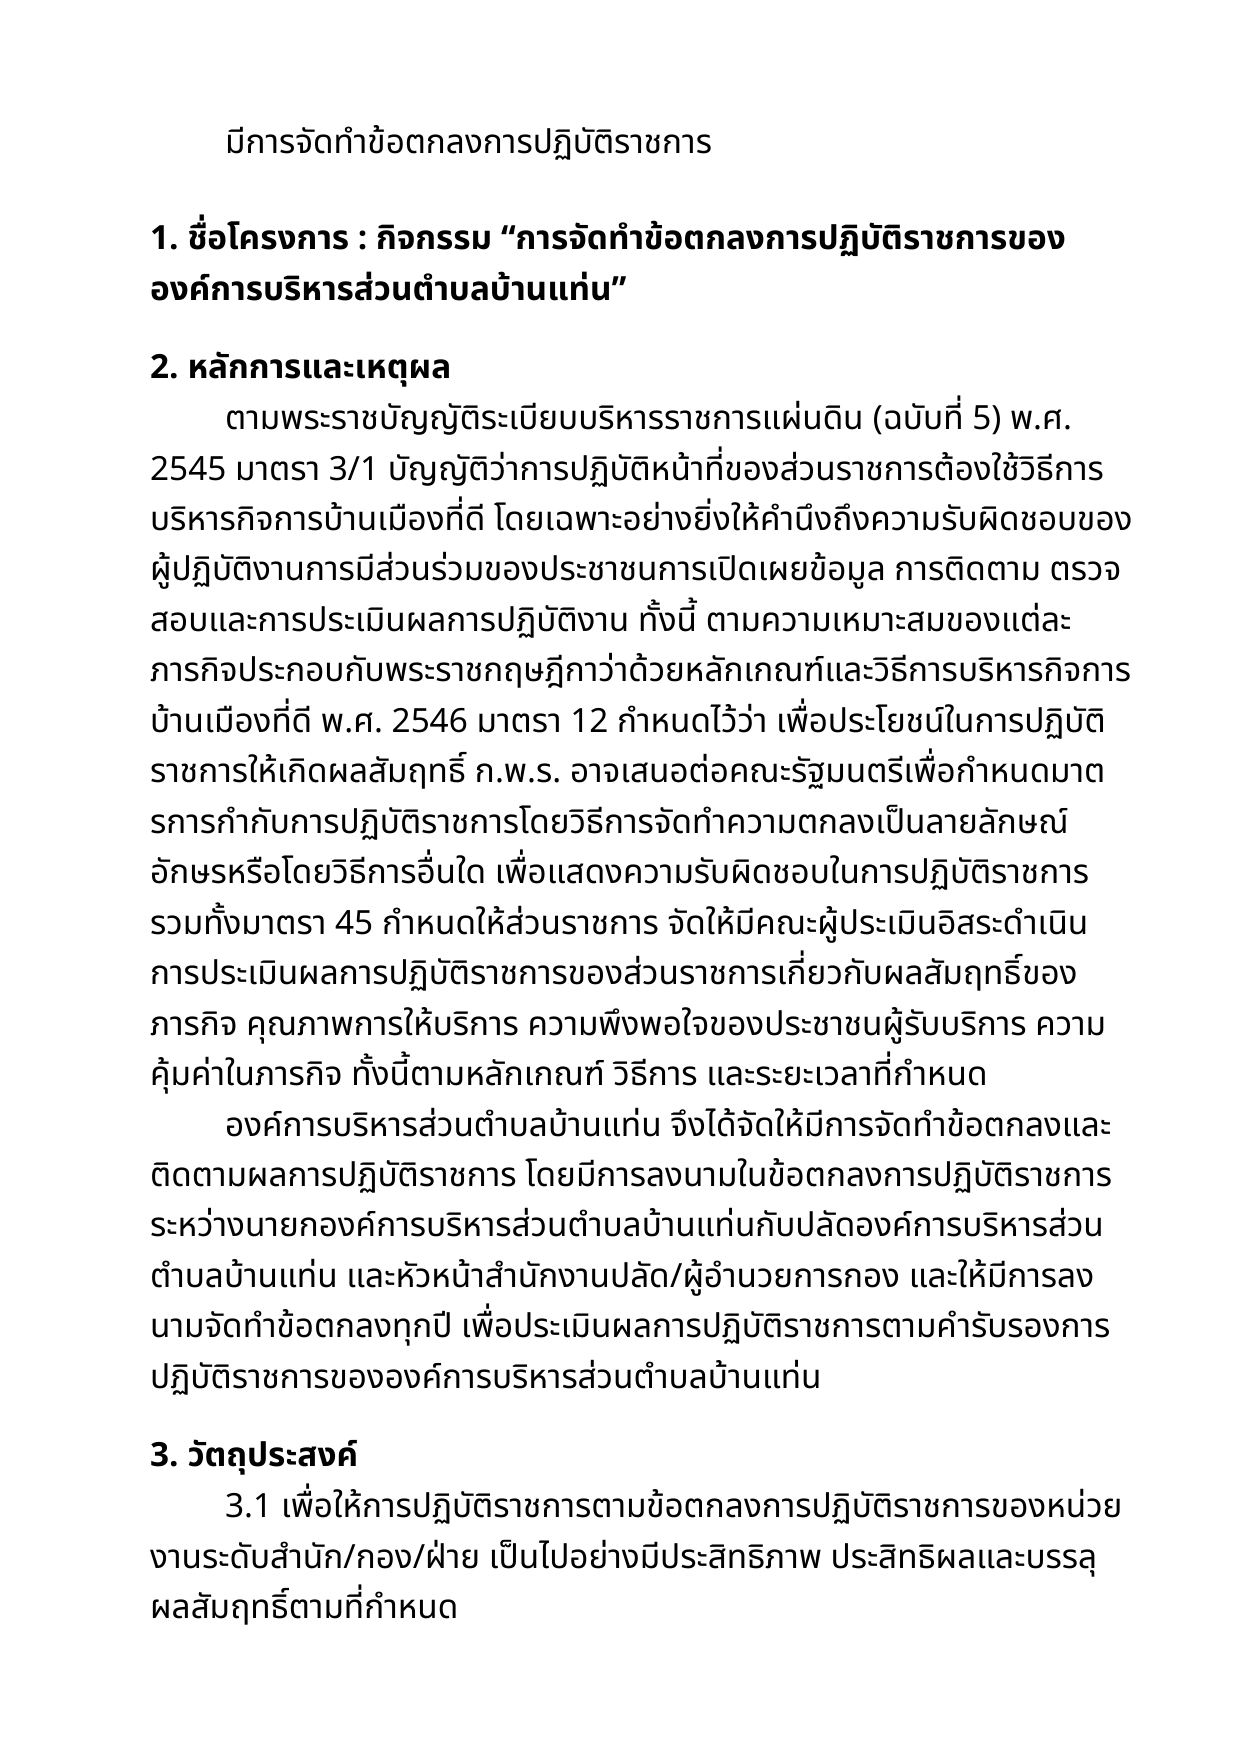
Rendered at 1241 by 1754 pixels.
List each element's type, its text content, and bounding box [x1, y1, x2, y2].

list องค์การบริหารส่วนตําบลบ้านแท่น จึงได้จัดให้มีการจัดทําข้อตกลงและติดตามผลการปฏิบัติราชการ โดยมีการลงนามในข้อตกลงการปฏิบัติราชการระหว่างนายกองค์การบริหารส่วนตําบลบ้านแท่นกับปลัดองค์การบริหารส่วนตําบลบ้านแท่น และหัวหน้าสํานักงานปลัด/ผู้อํานวยการกอง และให้มีการลงนามจัดทําข้อตกลงทุกปี เพื่อประเมินผลการปฏิบัติราชการตามคํารับรองการปฏิบัติราชการขององค์การบริหารส่วนตําบลบ้านแท่น [150, 1101, 1137, 1403]
list มีการจัดทําข้อตกลงการปฏิบัติราชการ [150, 118, 1137, 168]
list ตามพระราชบัญญัติระเบียบบริหารราชการแผ่นดิน (ฉบับที่ 5) พ.ศ. 2545 มาตรา 3/1 บัญญัติว่าการปฏิบัติหน้าที่ของส่วนราชการต้องใช้วิธีการบริหารกิจการบ้านเมืองที่ดี โดยเฉพาะอย่างยิ่งให้คํานึงถึงความรับผิดชอบของผู้ปฏิบัติงานการมีส่วนร่วมของประชาชนการเปิดเผยข้อมูล การติดตาม ตรวจสอบและการประเมินผลการปฏิบัติงาน ทั้งนี้ ตามความเหมาะสมของแต่ละภารกิจประกอบกับพระราชกฤษฎีกาว่าด้วยหลักเกณฑ์และวิธีการบริหารกิจการบ้านเมืองที่ดี พ.ศ. 2546 มาตรา 12 กําหนดไว้ว่า เพื่อประโยชน์ในการปฏิบัติราชการให้เกิดผลสัมฤทธิ์ ก.พ.ร. อาจเสนอต่อคณะรัฐมนตรีเพื่อกําหนดมาตรการกํากับการปฏิบัติราชการโดยวิธีการจัดทําความตกลงเป็นลายลักษณ์อักษรหรือโดยวิธีการอื่นใด เพื่อแสดงความรับผิดชอบในการปฏิบัติราชการ รวมทั้งมาตรา 45 กําหนดให้ส่วนราชการ จัดให้มีคณะผู้ประเมินอิสระดําเนินการประเมินผลการปฏิบัติราชการของส่วนราชการเกี่ยวกับผลสัมฤทธิ์ของภารกิจ คุณภาพการให้บริการ ความพึงพอใจของประชาชนผู้รับบริการ ความคุ้มค่าในภารกิจ ทั้งนี้ตามหลักเกณฑ์ วิธีการ และระยะเวลาที่กําหนด [150, 394, 1137, 1101]
list 2. หลักการและเหตุผล [150, 343, 1137, 394]
list 1. ชื่อโครงการ : กิจกรรม “การจัดทําข้อตกลงการปฏิบัติราชการขององค์การบริหารส่วนตําบลบ้านแท่น” [150, 214, 1137, 315]
list 3.1 เพื่อให้การปฏิบัติราชการตามข้อตกลงการปฏิบัติราชการของหน่วยงานระดับสํานัก/กอง/ฝ่าย เป็นไปอย่างมีประสิทธิภาพ ประสิทธิผลและบรรลุผลสัมฤทธิ์ตามที่กําหนด [150, 1482, 1137, 1633]
list 3. วัตถุประสงค์ [150, 1431, 1137, 1482]
